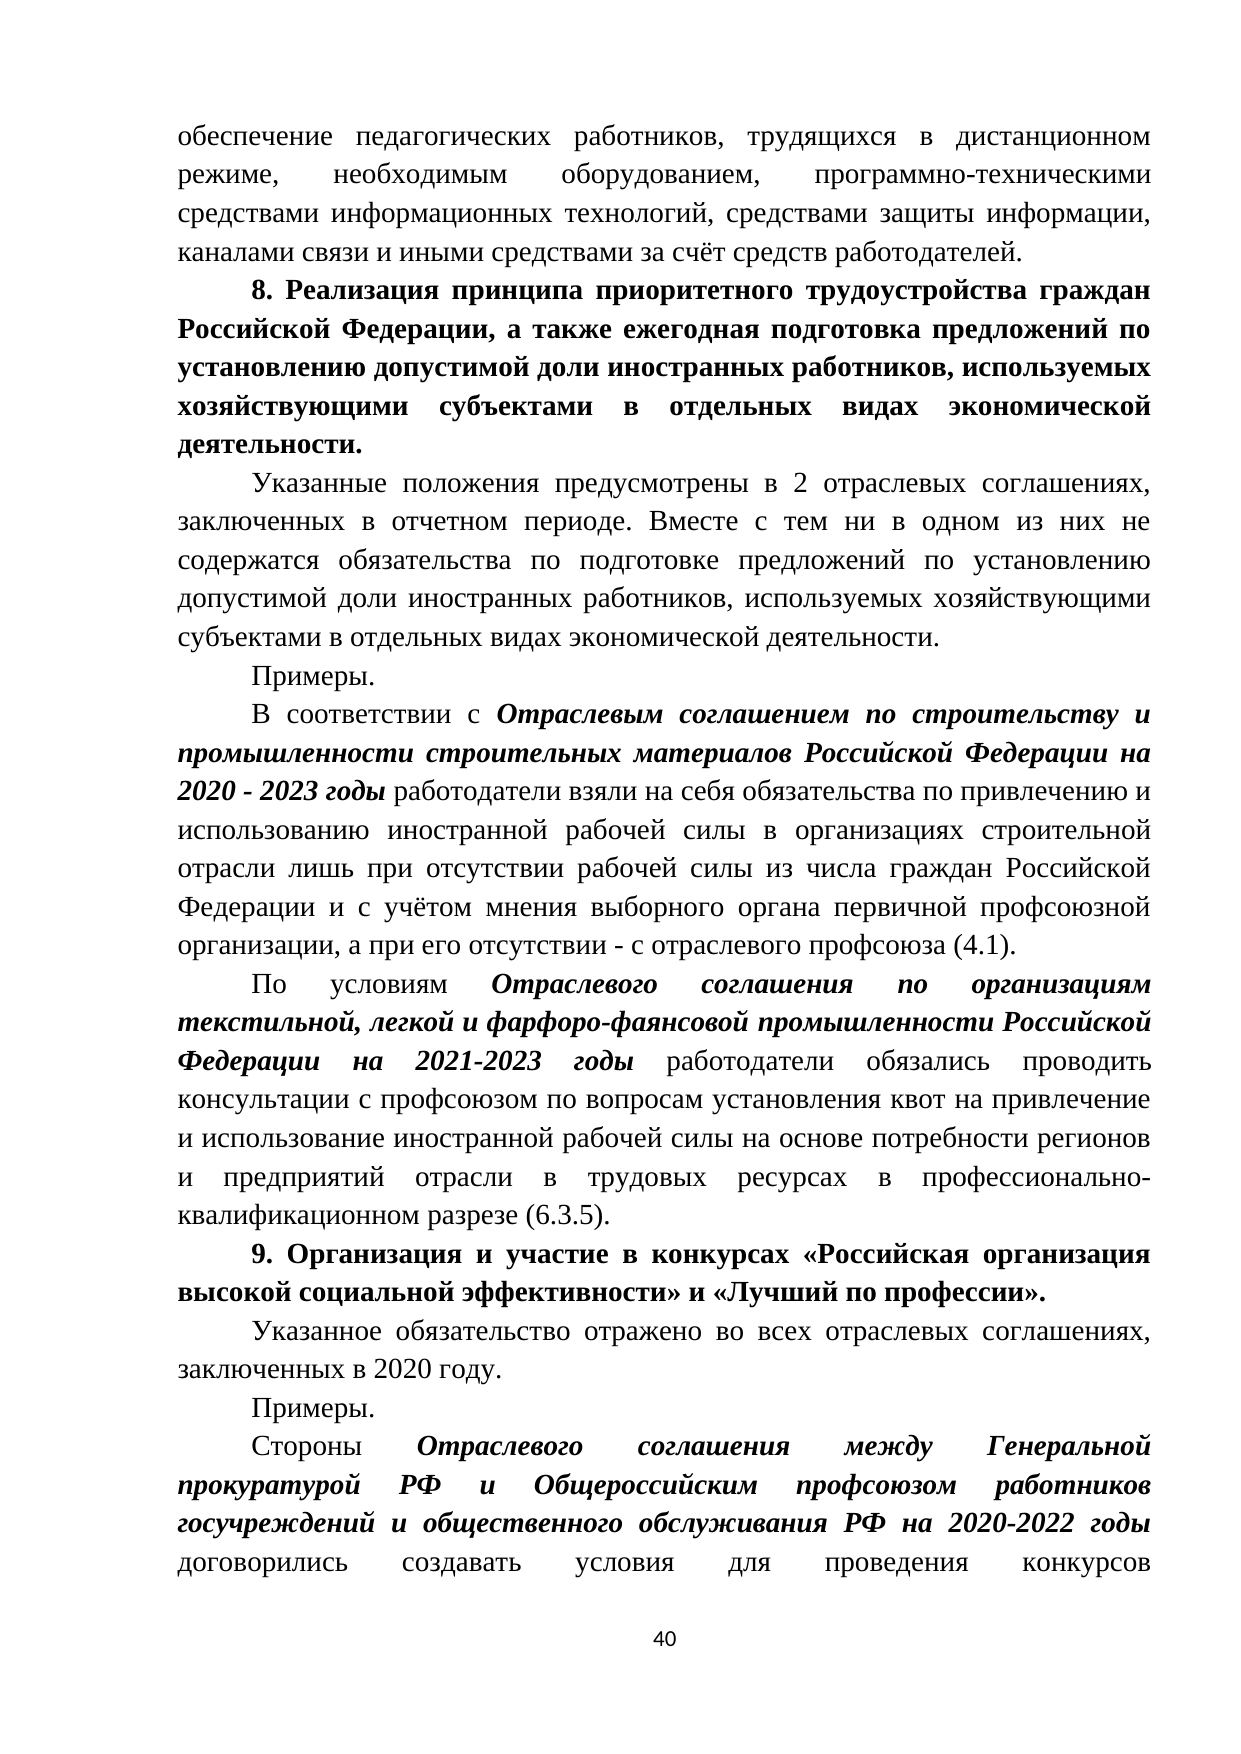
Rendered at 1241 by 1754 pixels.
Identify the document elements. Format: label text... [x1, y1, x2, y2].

text Примеры. [177, 658, 1152, 691]
text 9. Организация и участие в конкурсах «Российская организация высокой социальной эффективности» и «Лучший по профессии». [177, 1236, 1152, 1308]
text Примеры. [177, 1390, 1152, 1423]
text В соответствии с Отраслевым соглашением по строительству и промышленности строительных материалов Российской Федерации на 2020 - 2023 годы работодатели взяли на себя обязательства по привлечению и использованию иностранной рабочей силы в организациях строительной отрасли лишь при отсутствии рабочей силы из числа граждан Российской Федерации и с учётом мнения выборного органа первичной профсоюзной организации, а при его отсутствии - с отраслевого профсоюза (4.1). [177, 696, 1152, 961]
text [177, 118, 1152, 267]
text 8. Реализация принципа приоритетного трудоустройства граждан Российской Федерации, а также ежегодная подготовка предложений по установлению допустимой доли иностранных работников, используемых хозяйствующими субъектами в отдельных видах экономической деятельности. [177, 272, 1152, 460]
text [177, 1428, 1152, 1578]
text Указанное обязательство отражено во всех отраслевых соглашениях, заключенных в 2020 году. [177, 1313, 1152, 1385]
text По условиям Отраслевого соглашения по организациям текстильной, легкой и фарфоро-фаянсовой промышленности Российской Федерации на 2021-2023 годы работодатели обязались проводить консультации с профсоюзом по вопросам установления квот на привлечение и использование иностранной рабочей силы на основе потребности регионов и предприятий отрасли в трудовых ресурсах в профессионально-квалификационном разрезе (6.3.5). [177, 966, 1152, 1231]
text Указанные положения предусмотрены в 2 отраслевых соглашениях, заключенных в отчетном периоде. Вместе с тем ни в одном из них не содержатся обязательства по подготовке предложений по установлению допустимой доли иностранных работников, используемых хозяйствующими субъектами в отдельных видах экономической деятельности. [177, 465, 1152, 653]
